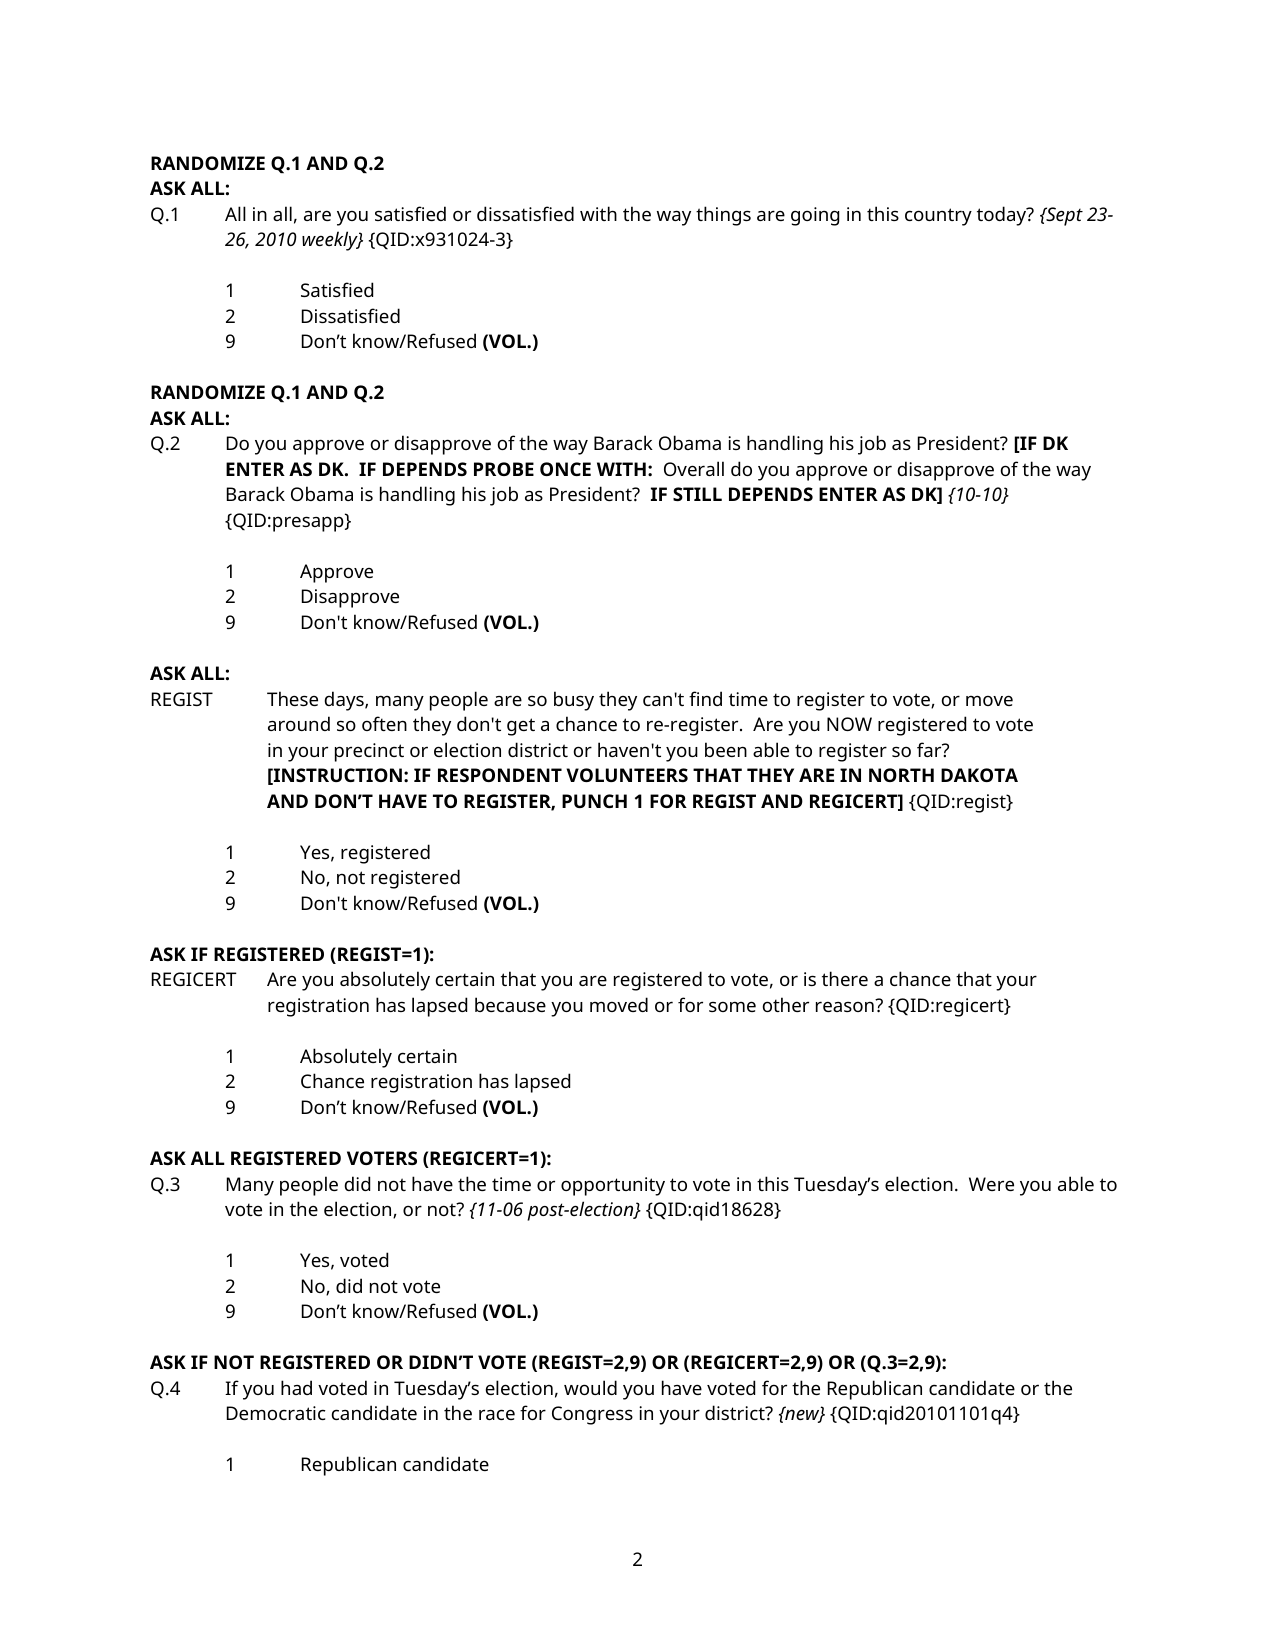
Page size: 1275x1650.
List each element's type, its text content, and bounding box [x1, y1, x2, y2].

text 2 No, did not vote [225, 1273, 1125, 1298]
text Q.4 If you had voted in Tuesday’s election, would you have voted for the Republican candidate or the Democratic candidate in the race for Congress in your district? {new} {QID:qid20101101q4} [150, 1375, 1125, 1426]
text 9 Don't know/Refused (VOL.) [225, 609, 1125, 635]
text Q.3 Many people did not have the time or opportunity to vote in this Tuesday’s election. Were you able to vote in the election, or not? {11-06 post-election} {QID:qid18628} [150, 1171, 1125, 1222]
text 2 Disapprove [225, 584, 1125, 609]
text ASK ALL: [150, 405, 1125, 431]
text 1 Approve [225, 558, 1125, 584]
text 9 Don’t know/Refused (VOL.) [225, 1094, 1125, 1120]
text Q.2 Do you approve or disapprove of the way Barack Obama is handling his job as President? [IF DK ENTER AS DK. IF DEPENDS PROBE ONCE WITH: Overall do you approve or disapprove of the way Barack Obama is handling his job as President? IF STILL DEPENDS ENTER AS DK] {10-10} {QID:presapp} [150, 431, 1125, 533]
text 2 Chance registration has lapsed [225, 1069, 1125, 1094]
text 1 Yes, registered [225, 839, 1050, 864]
text ASK IF NOT REGISTERED OR DIDN’T VOTE (REGIST=2,9) OR (REGICERT=2,9) OR (Q.3=2,9): [150, 1349, 1125, 1375]
text 1 Absolutely certain [225, 1043, 1125, 1069]
text REGICERT Are you absolutely certain that you are registered to vote, or is there a chance that your registration has lapsed because you moved or for some other reason? {QID:regicert} [150, 967, 1050, 1018]
text 2 No, not registered [225, 864, 1050, 890]
text 1 Republican candidate [225, 1452, 1125, 1477]
text ASK ALL: [150, 660, 1125, 686]
text 9 Don’t know/Refused (VOL.) [225, 1298, 1125, 1324]
text 9 Don’t know/Refused (VOL.) [225, 329, 1125, 354]
text 1 Yes, voted [225, 1247, 1125, 1273]
text ASK IF REGISTERED (REGIST=1): [150, 941, 1125, 967]
text 9 Don't know/Refused (VOL.) [225, 890, 1050, 916]
text RANDOMIZE Q.1 AND Q.2 [150, 150, 1125, 176]
text Q.1 All in all, are you satisfied or dissatisfied with the way things are going in this country today? {Sept 23-26, 2010 weekly} {QID:x931024-3} [150, 201, 1125, 252]
text 2 Dissatisfied [225, 303, 1125, 329]
text ASK ALL: [150, 176, 1125, 201]
text ASK ALL REGISTERED VOTERS (REGICERT=1): [150, 1145, 1125, 1171]
text REGIST These days, many people are so busy they can't find time to register to vote, or move around so often they don't get a chance to re-register. Are you NOW registered to vote in your precinct or election district or haven't you been able to register so far? [INSTRUCTION: IF RESPONDENT VOLUNTEERS THAT THEY ARE IN NORTH DAKOTA AND DON’T HAVE TO REGISTER, PUNCH 1 FOR REGIST AND REGICERT] {QID:regist} [150, 686, 1050, 813]
text RANDOMIZE Q.1 AND Q.2 [150, 380, 1125, 405]
text 1 Satisfied [225, 278, 1125, 303]
